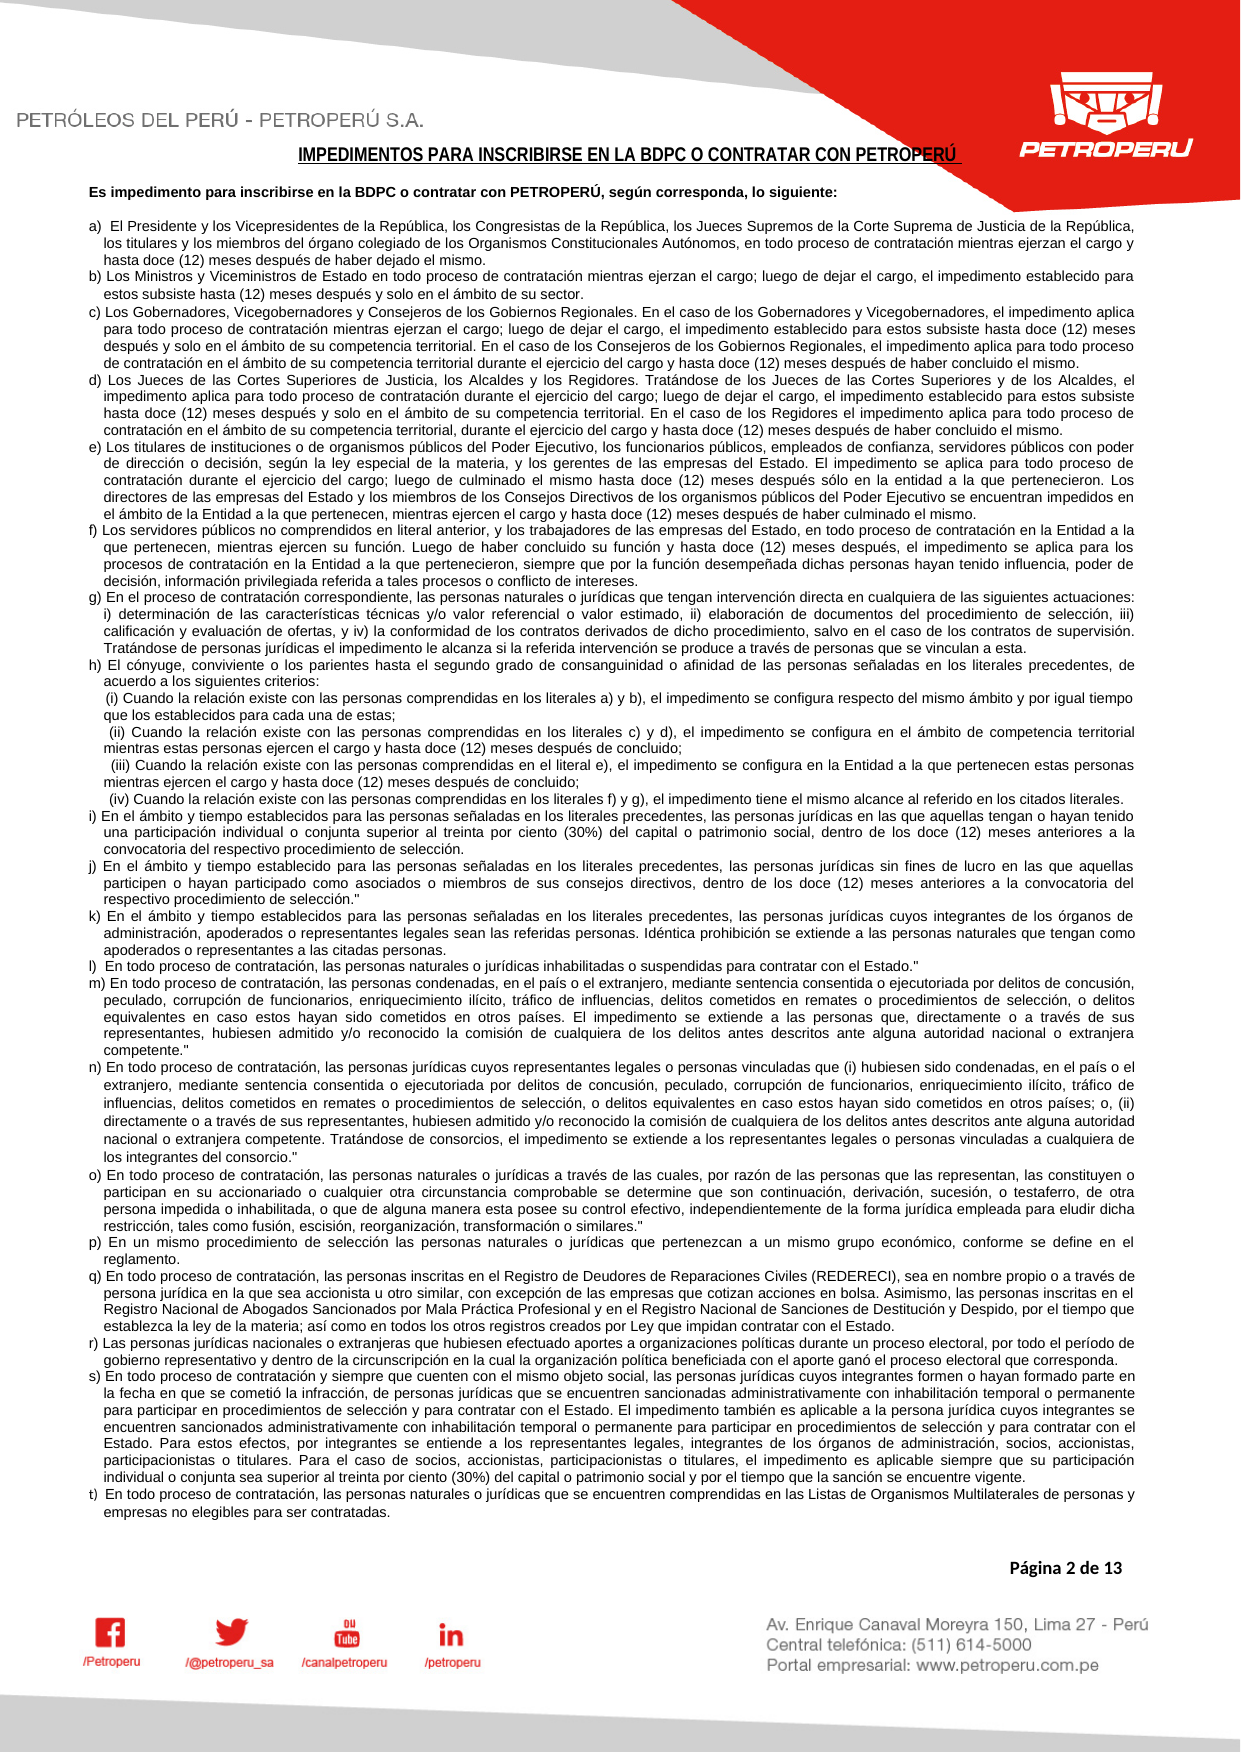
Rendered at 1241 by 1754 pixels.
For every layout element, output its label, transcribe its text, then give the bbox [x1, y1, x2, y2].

text (iii) Cuando la relación existe con las personas comprendidas en el literal e), el impedimento se configura en la Entidad a la que pertenecen estas personas mientras ejercen el cargo y hasta doce (12) meses después de concluido; [88, 757, 1137, 790]
text r) Las personas jurídicas nacionales o extranjeras que hubiesen efectuado aportes a organizaciones políticas durante un proceso electoral, por todo el período de gobierno representativo y dentro de la circunscripción en la cual la organización política beneficiada con el aporte ganó el proceso electoral que corresponda. [88, 1334, 1137, 1368]
text q) En todo proceso de contratación, las personas inscritas en el Registro de Deudores de Reparaciones Civiles (REDERECI), sea en nombre propio o a través de persona jurídica en la que sea accionista u otro similar, con excepción de las empresas que cotizan acciones en bolsa. Asimismo, las personas inscritas en el Registro Nacional de Abogados Sancionados por Mala Práctica Profesional y en el Registro Nacional de Sanciones de Destitución y Despido, por el tiempo que establezca la ley de la materia; así como en todos los otros registros creados por Ley que impidan contratar con el Estado. [88, 1267, 1137, 1334]
text n) En todo proceso de contratación, las personas jurídicas cuyos representantes legales o personas vinculadas que (i) hubiesen sido condenadas, en el país o el extranjero, mediante sentencia consentida o ejecutoriada por delitos de concusión, peculado, corrupción de funcionarios, enriquecimiento ilícito, tráfico de influencias, delitos cometidos en remates o procedimientos de selección, o delitos equivalentes en caso estos hayan sido cometidos en otros países; o, (ii) directamente o a través de sus representantes, hubiesen admitido y/o reconocido la comisión de cualquiera de los delitos antes descritos ante alguna autoridad nacional o extranjera competente. Tratándose de consorcios, el impedimento se extiende a los representantes legales o personas vinculadas a cualquiera de los integrantes del consorcio." [88, 1059, 1137, 1166]
text i) En el ámbito y tiempo establecidos para las personas señaladas en los literales precedentes, las personas jurídicas en las que aquellas tengan o hayan tenido una participación individual o conjunta superior al treinta por ciento (30%) del capital o patrimonio social, dentro de los doce (12) meses anteriores a la convocatoria del respectivo procedimiento de selección. [88, 807, 1137, 857]
text (ii) Cuando la relación existe con las personas comprendidas en los literales c) y d), el impedimento se configura en el ámbito de competencia territorial mientras estas personas ejercen el cargo y hasta doce (12) meses después de concluido; [88, 723, 1137, 757]
text j) En el ámbito y tiempo establecido para las personas señaladas en los literales precedentes, las personas jurídicas sin fines de lucro en las que aquellas participen o hayan participado como asociados o miembros de sus consejos directivos, dentro de los doce (12) meses anteriores a la convocatoria del respectivo procedimiento de selección." [88, 857, 1137, 908]
text o) En todo proceso de contratación, las personas naturales o jurídicas a través de las cuales, por razón de las personas que las representan, las constituyen o participan en su accionariado o cualquier otra circunstancia comprobable se determine que son continuación, derivación, sucesión, o testaferro, de otra persona impedida o inhabilitada, o que de alguna manera esta posee su control efectivo, independientemente de la forma jurídica empleada para eludir dicha restricción, tales como fusión, escisión, reorganización, transformación o similares." [88, 1167, 1137, 1234]
text m) En todo proceso de contratación, las personas condenadas, en el país o el extranjero, mediante sentencia consentida o ejecutoriada por delitos de concusión, peculado, corrupción de funcionarios, enriquecimiento ilícito, tráfico de influencias, delitos cometidos en remates o procedimientos de selección, o delitos equivalentes en caso estos hayan sido cometidos en otros países. El impedimento se extiende a las personas que, directamente o a través de sus representantes, hubiesen admitido y/o reconocido la comisión de cualquiera de los delitos antes descritos ante alguna autoridad nacional o extranjera competente." [88, 975, 1137, 1059]
text (iv) Cuando la relación existe con las personas comprendidas en los literales f) y g), el impedimento tiene el mismo alcance al referido en los citados literales. [88, 790, 1137, 807]
picture [0, 0, 1241, 225]
text p) En un mismo procedimiento de selección las personas naturales o jurídicas que pertenezcan a un mismo grupo económico, conforme se define en el reglamento. [88, 1234, 1137, 1267]
text IMPEDIMENTOS PARA INSCRIBIRSE EN LA BDPC O CONTRATAR CON PETROPERÚ [133, 143, 1122, 166]
text s) En todo proceso de contratación y siempre que cuenten con el mismo objeto social, las personas jurídicas cuyos integrantes formen o hayan formado parte en la fecha en que se cometió la infracción, de personas jurídicas que se encuentren sancionadas administrativamente con inhabilitación temporal o permanente para participar en procedimientos de selección y para contratar con el Estado. El impedimento también es aplicable a la persona jurídica cuyos integrantes se encuentren sancionados administrativamente con inhabilitación temporal o permanente para participar en procedimientos de selección y para contratar con el Estado. Para estos efectos, por integrantes se entiende a los representantes legales, integrantes de los órganos de administración, socios, accionistas, participacionistas o titulares. Para el caso de socios, accionistas, participacionistas o titulares, el impedimento es aplicable siempre que su participación individual o conjunta sea superior al treinta por ciento (30%) del capital o patrimonio social y por el tiempo que la sanción se encuentre vigente. [88, 1368, 1137, 1486]
text Es impedimento para inscribirse en la BDPC o contratar con PETROPERÚ, según corresponda, lo siguiente: [88, 184, 1122, 201]
text h) El cónyuge, conviviente o los parientes hasta el segundo grado de consanguinidad o afinidad de las personas señaladas en los literales precedentes, de acuerdo a los siguientes criterios: [88, 656, 1137, 690]
text e) Los titulares de instituciones o de organismos públicos del Poder Ejecutivo, los funcionarios públicos, empleados de confianza, servidores públicos con poder de dirección o decisión, según la ley especial de la materia, y los gerentes de las empresas del Estado. El impedimento se aplica para todo proceso de contratación durante el ejercicio del cargo; luego de culminado el mismo hasta doce (12) meses después sólo en la entidad a la que pertenecieron. Los directores de las empresas del Estado y los miembros de los Consejos Directivos de los organismos públicos del Poder Ejecutivo se encuentran impedidos en el ámbito de la Entidad a la que pertenecen, mientras ejercen el cargo y hasta doce (12) meses después de haber culminado el mismo. [88, 438, 1137, 522]
text g) En el proceso de contratación correspondiente, las personas naturales o jurídicas que tengan intervención directa en cualquiera de las siguientes actuaciones: i) determinación de las características técnicas y/o valor referencial o valor estimado, ii) elaboración de documentos del procedimiento de selección, iii) calificación y evaluación de ofertas, y iv) la conformidad de los contratos derivados de dicho procedimiento, salvo en el caso de los contratos de supervisión. Tratándose de personas jurídicas el impedimento le alcanza si la referida intervención se produce a través de personas que se vinculan a esta. [88, 589, 1137, 656]
text l) En todo proceso de contratación, las personas naturales o jurídicas inhabilitadas o suspendidas para contratar con el Estado." [88, 958, 1137, 975]
text (i) Cuando la relación existe con las personas comprendidas en los literales a) y b), el impedimento se configura respecto del mismo ámbito y por igual tiempo que los establecidos para cada una de estas; [88, 690, 1137, 723]
text a) El Presidente y los Vicepresidentes de la República, los Congresistas de la República, los Jueces Supremos de la Corte Suprema de Justicia de la República, los titulares y los miembros del órgano colegiado de los Organismos Constitucionales Autónomos, en todo proceso de contratación mientras ejerzan el cargo y hasta doce (12) meses después de haber dejado el mismo. [88, 218, 1137, 268]
text t) En todo proceso de contratación, las personas naturales o jurídicas que se encuentren comprendidas en las Listas de Organismos Multilaterales de personas y empresas no elegibles para ser contratadas. [88, 1486, 1137, 1520]
text d) Los Jueces de las Cortes Superiores de Justicia, los Alcaldes y los Regidores. Tratándose de los Jueces de las Cortes Superiores y de los Alcaldes, el impedimento aplica para todo proceso de contratación durante el ejercicio del cargo; luego de dejar el cargo, el impedimento establecido para estos subsiste hasta doce (12) meses después y solo en el ámbito de su competencia territorial. En el caso de los Regidores el impedimento aplica para todo proceso de contratación en el ámbito de su competencia territorial, durante el ejercicio del cargo y hasta doce (12) meses después de haber concluido el mismo. [88, 371, 1137, 438]
picture [0, 1609, 1241, 1752]
text k) En el ámbito y tiempo establecidos para las personas señaladas en los literales precedentes, las personas jurídicas cuyos integrantes de los órganos de administración, apoderados o representantes legales sean las referidas personas. Idéntica prohibición se extiende a las personas naturales que tengan como apoderados o representantes a las citadas personas. [88, 908, 1137, 958]
text c) Los Gobernadores, Vicegobernadores y Consejeros de los Gobiernos Regionales. En el caso de los Gobernadores y Vicegobernadores, el impedimento aplica para todo proceso de contratación mientras ejerzan el cargo; luego de dejar el cargo, el impedimento establecido para estos subsiste hasta doce (12) meses después y solo en el ámbito de su competencia territorial. En el caso de los Consejeros de los Gobiernos Regionales, el impedimento aplica para todo proceso de contratación en el ámbito de su competencia territorial durante el ejercicio del cargo y hasta doce (12) meses después de haber concluido el mismo. [88, 304, 1137, 371]
text b) Los Ministros y Viceministros de Estado en todo proceso de contratación mientras ejerzan el cargo; luego de dejar el cargo, el impedimento establecido para estos subsiste hasta (12) meses después y solo en el ámbito de su sector. [88, 268, 1137, 303]
text f) Los servidores públicos no comprendidos en literal anterior, y los trabajadores de las empresas del Estado, en todo proceso de contratación en la Entidad a la que pertenecen, mientras ejercen su función. Luego de haber concluido su función y hasta doce (12) meses después, el impedimento se aplica para los procesos de contratación en la Entidad a la que pertenecieron, siempre que por la función desempeñada dichas personas hayan tenido influencia, poder de decisión, información privilegiada referida a tales procesos o conflicto de intereses. [88, 522, 1137, 589]
